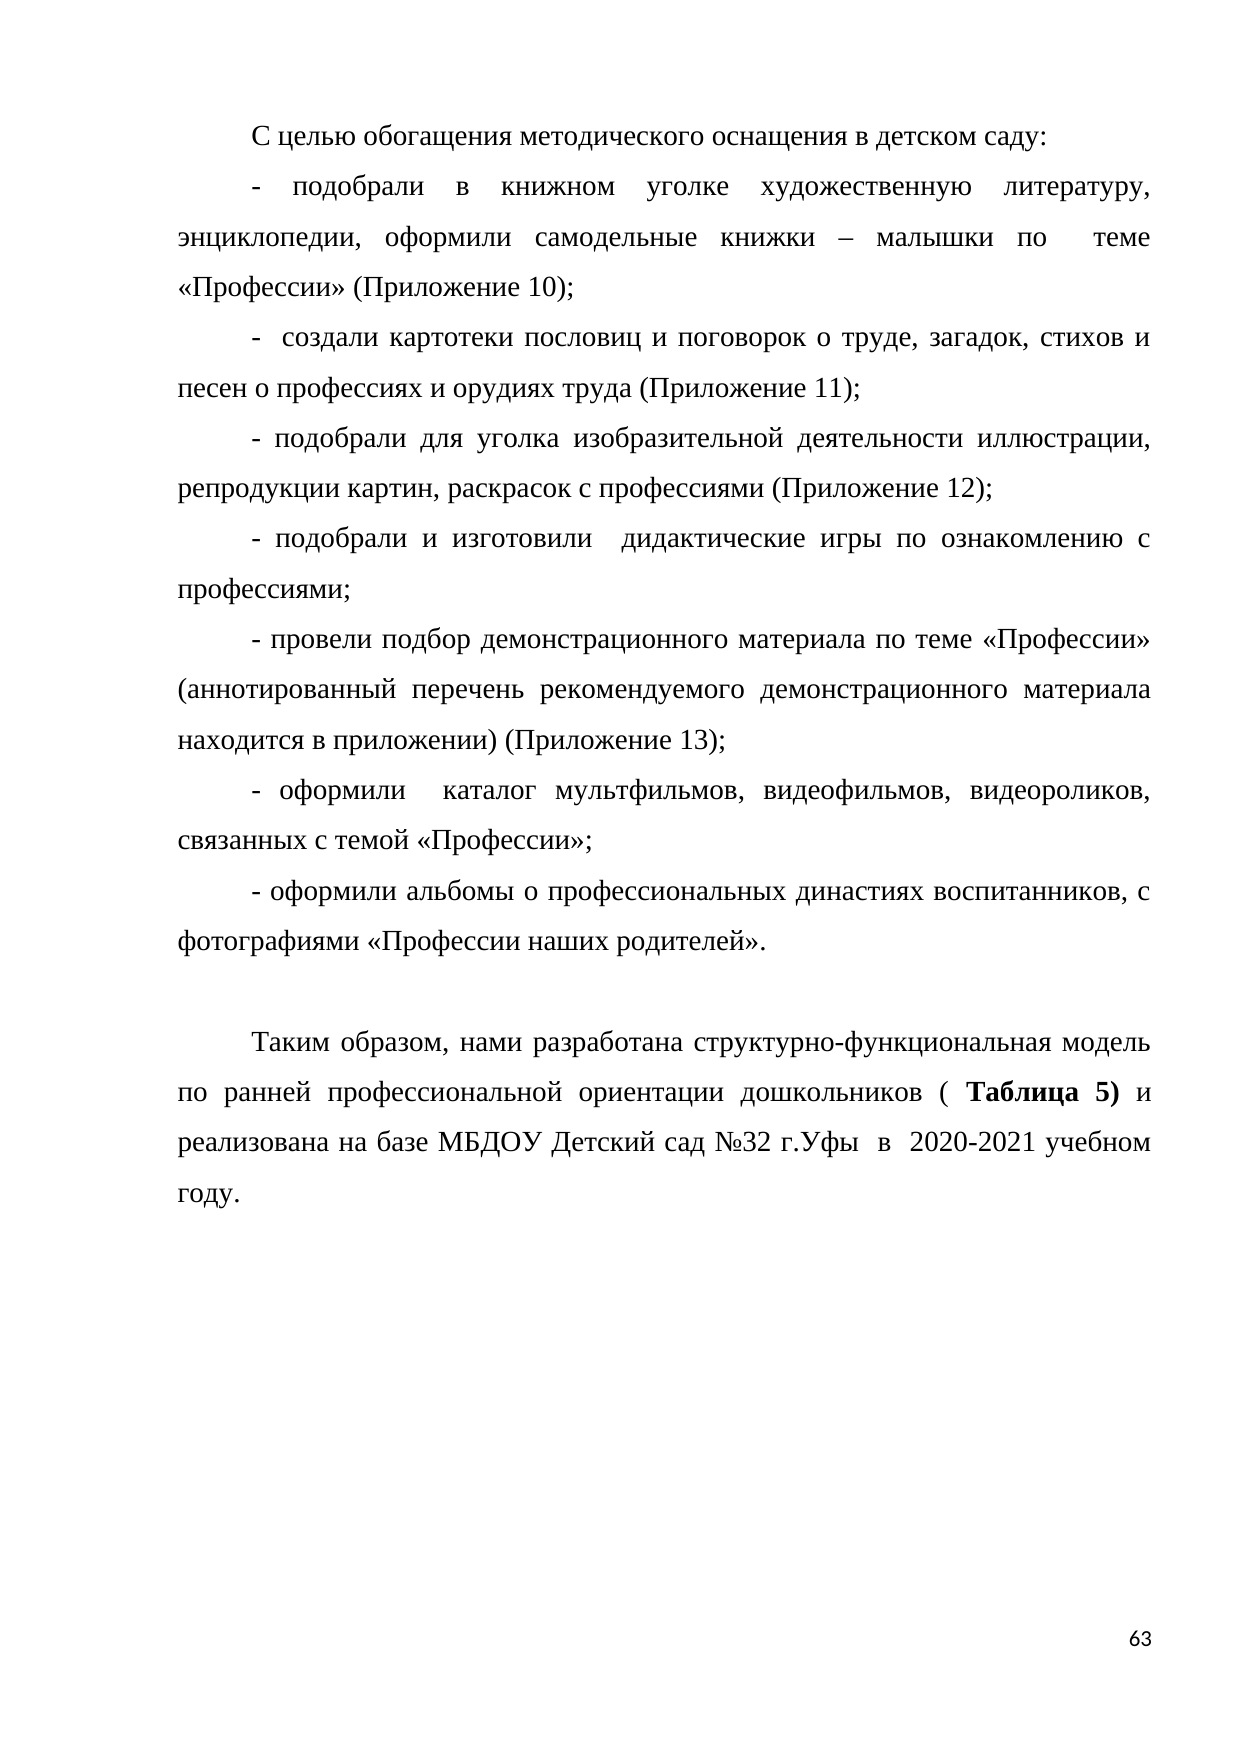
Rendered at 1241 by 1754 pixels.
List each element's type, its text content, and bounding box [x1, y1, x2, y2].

text - оформили альбомы о профессиональных династиях воспитанников, с фотографиями «Профессии наших родителей». [177, 873, 1152, 957]
text Таким образом, нами разработана структурно-функциональная модель по ранней профессиональной ориентации дошкольников ( Таблица 5) и реализована на базе МБДОУ Детский сад №32 г.Уфы в 2020-2021 учебном году. [177, 1024, 1152, 1208]
text - подобрали и изготовили дидактические игры по ознакомлению с профессиями; [177, 521, 1152, 604]
text - подобрали в книжном уголке художественную литературу, энциклопедии, оформили самодельные книжки – малышки по теме «Профессии» (Приложение 10); [177, 168, 1152, 303]
text - провели подбор демонстрационного материала по теме «Профессии» (аннотированный перечень рекомендуемого демонстрационного материала находится в приложении) (Приложение 13); [177, 621, 1152, 755]
text - оформили каталог мультфильмов, видеофильмов, видеороликов, связанных с темой «Профессии»; [177, 772, 1152, 856]
text - создали картотеки пословиц и поговорок о труде, загадок, стихов и песен о профессиях и орудиях труда (Приложение 11); [177, 319, 1152, 403]
text С целью обогащения методического оснащения в детском саду: [177, 118, 1152, 152]
text - подобрали для уголка изобразительной деятельности иллюстрации, репродукции картин, раскрасок с профессиями (Приложение 12); [177, 420, 1152, 504]
